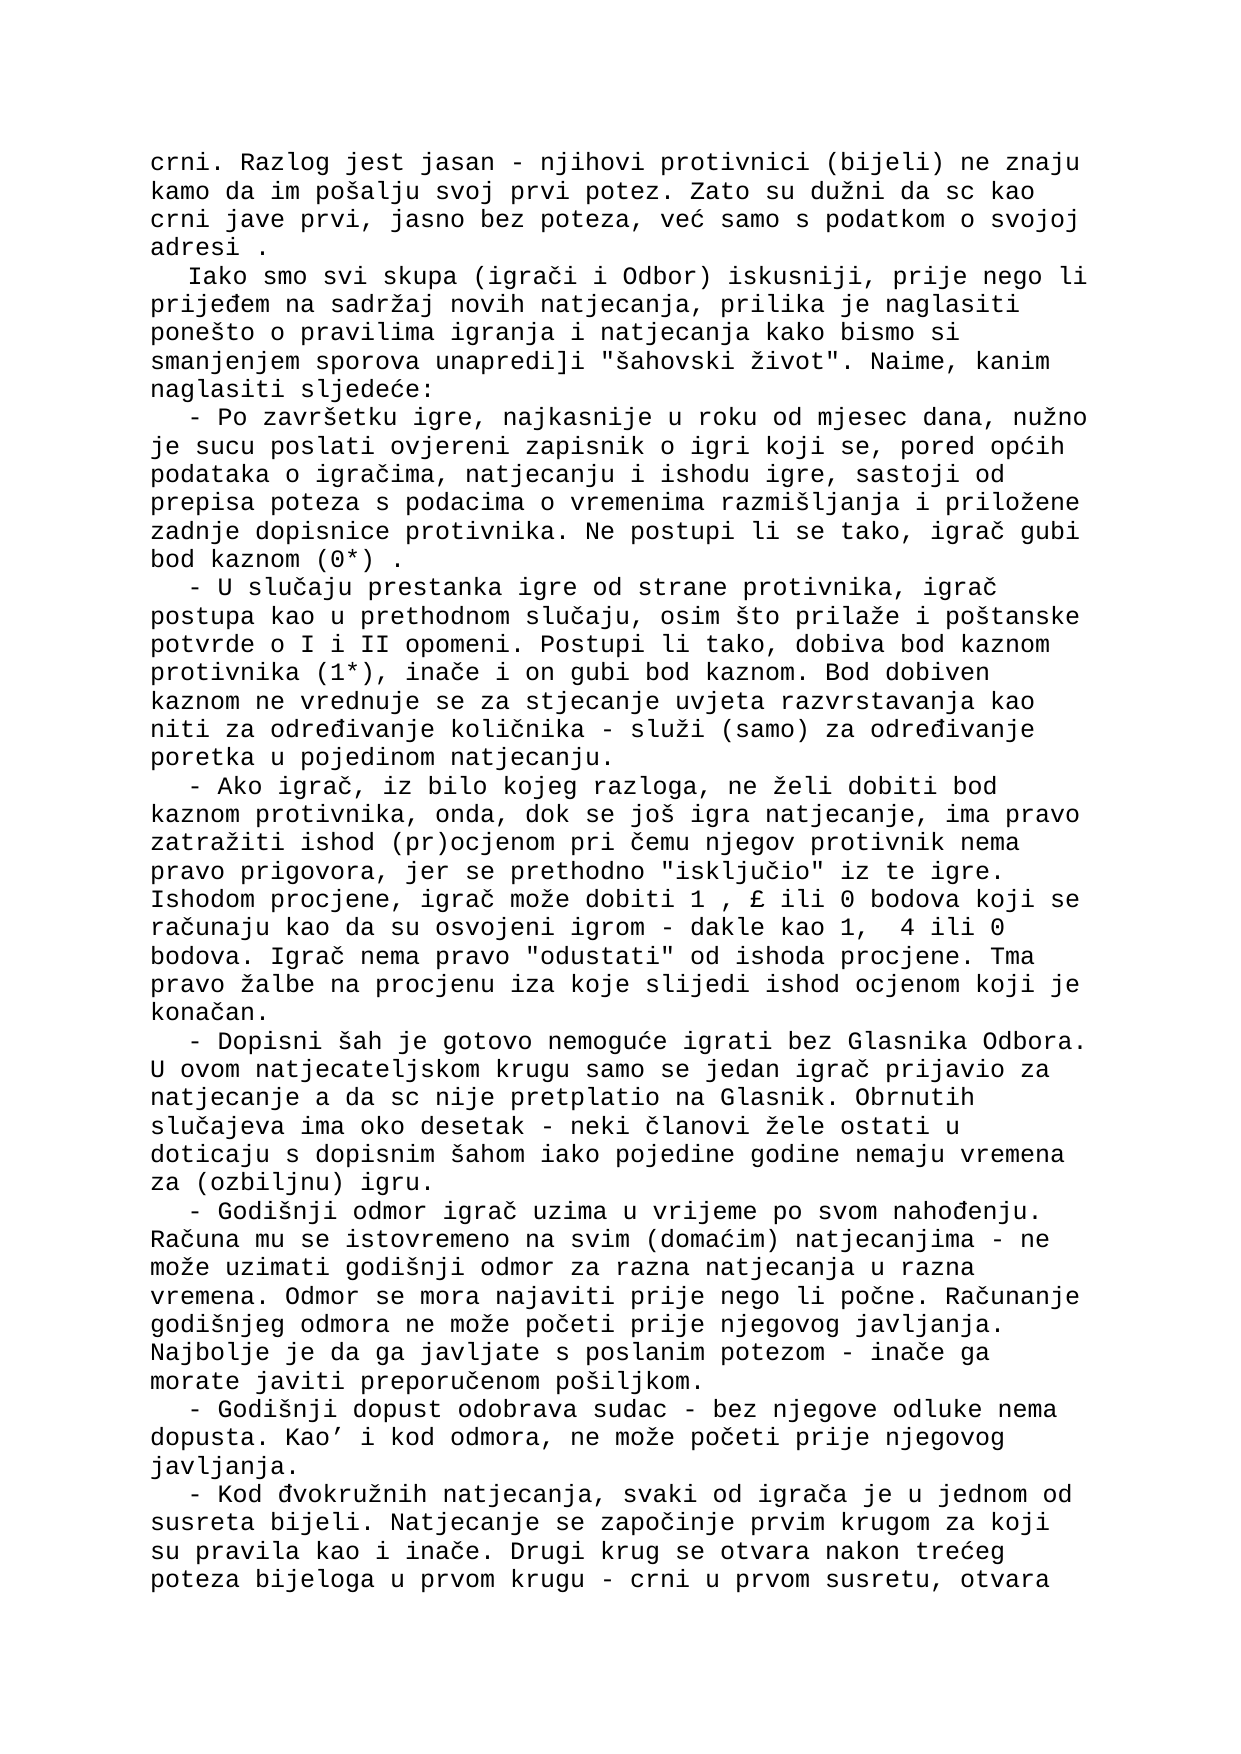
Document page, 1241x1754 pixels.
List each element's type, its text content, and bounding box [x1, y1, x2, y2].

text - Dopisni šah je gotovo nemoguće igrati bez Glasnika Odbora. U ovom natjecateljskom krugu samo se jedan igrač prijavio za natjecanje a da sc nije pretplatio na Glasnik. Obrnutih slučajeva ima oko desetak - neki članovi žele ostati u doticaju s dopisnim šahom iako pojedine godine nemaju vremena za (ozbiljnu) igru. [150, 1028, 1090, 1198]
text - U slučaju prestanka igre od strane protivnika, igrač postupa kao u prethodnom slučaju, osim što prilaže i poštanske potvrde o I i II opomeni. Postupi li tako, dobiva bod kaznom protivnika (1*), inače i on gubi bod kaznom. Bod dobiven kaznom ne vrednuje se za stjecanje uvjeta razvrstavanja kao niti za određivanje količnika - služi (samo) za određivanje poretka u pojedinom natjecanju. [150, 575, 1090, 773]
text crni. Razlog jest jasan - njihovi protivnici (bijeli) ne znaju kamo da im pošalju svoj prvi potez. Zato su dužni da sc kao crni jave prvi, jasno bez poteza, već samo s podatkom o svojoj adresi . [150, 150, 1090, 263]
text - Godišnji dopust odobrava sudac - bez njegove odluke nema dopusta. Kao’ i kod odmora, ne može početi prije njegovog javljanja. [150, 1397, 1090, 1482]
text - Ako igrač, iz bilo kojeg razloga, ne želi dobiti bod kaznom protivnika, onda, dok se još igra natjecanje, ima pravo zatražiti ishod (pr)ocjenom pri čemu njegov protivnik nema pravo prigovora, jer se prethodno "isključio" iz te igre. Ishodom procjene, igrač može dobiti 1 , £ ili 0 bodova koji se računaju kao da su osvojeni igrom - dakle kao 1, 4 ili 0 bodova. Igrač nema pravo "odustati" od ishoda procjene. Tma pravo žalbe na procjenu iza koje slijedi ishod ocjenom koji je konačan. [150, 773, 1090, 1028]
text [150, 1482, 1090, 1595]
text - Po završetku igre, najkasnije u roku od mjesec dana, nužno je sucu poslati ovjereni zapisnik o igri koji se, pored općih podataka o igračima, natjecanju i ishodu igre, sastoji od prepisa poteza s podacima o vremenima razmišljanja i priložene zadnje dopisnice protivnika. Ne postupi li se tako, igrač gubi bod kaznom (0*) . [150, 405, 1090, 575]
text - Godišnji odmor igrač uzima u vrijeme po svom nahođenju. Računa mu se istovremeno na svim (domaćim) natjecanjima - ne može uzimati godišnji odmor za razna natjecanja u razna vremena. Odmor se mora najaviti prije nego li počne. Računanje godišnjeg odmora ne može početi prije njegovog javljanja. Najbolje je da ga javljate s poslanim potezom - inače ga morate javiti preporučenom pošiljkom. [150, 1198, 1090, 1397]
text Iako smo svi skupa (igrači i Odbor) iskusniji, prije nego li prijeđem na sadržaj novih natjecanja, prilika je naglasiti ponešto o pravilima igranja i natjecanja kako bismo si smanjenjem sporova unapredi]i "šahovski život". Naime, kanim naglasiti sljedeće: [150, 263, 1090, 405]
